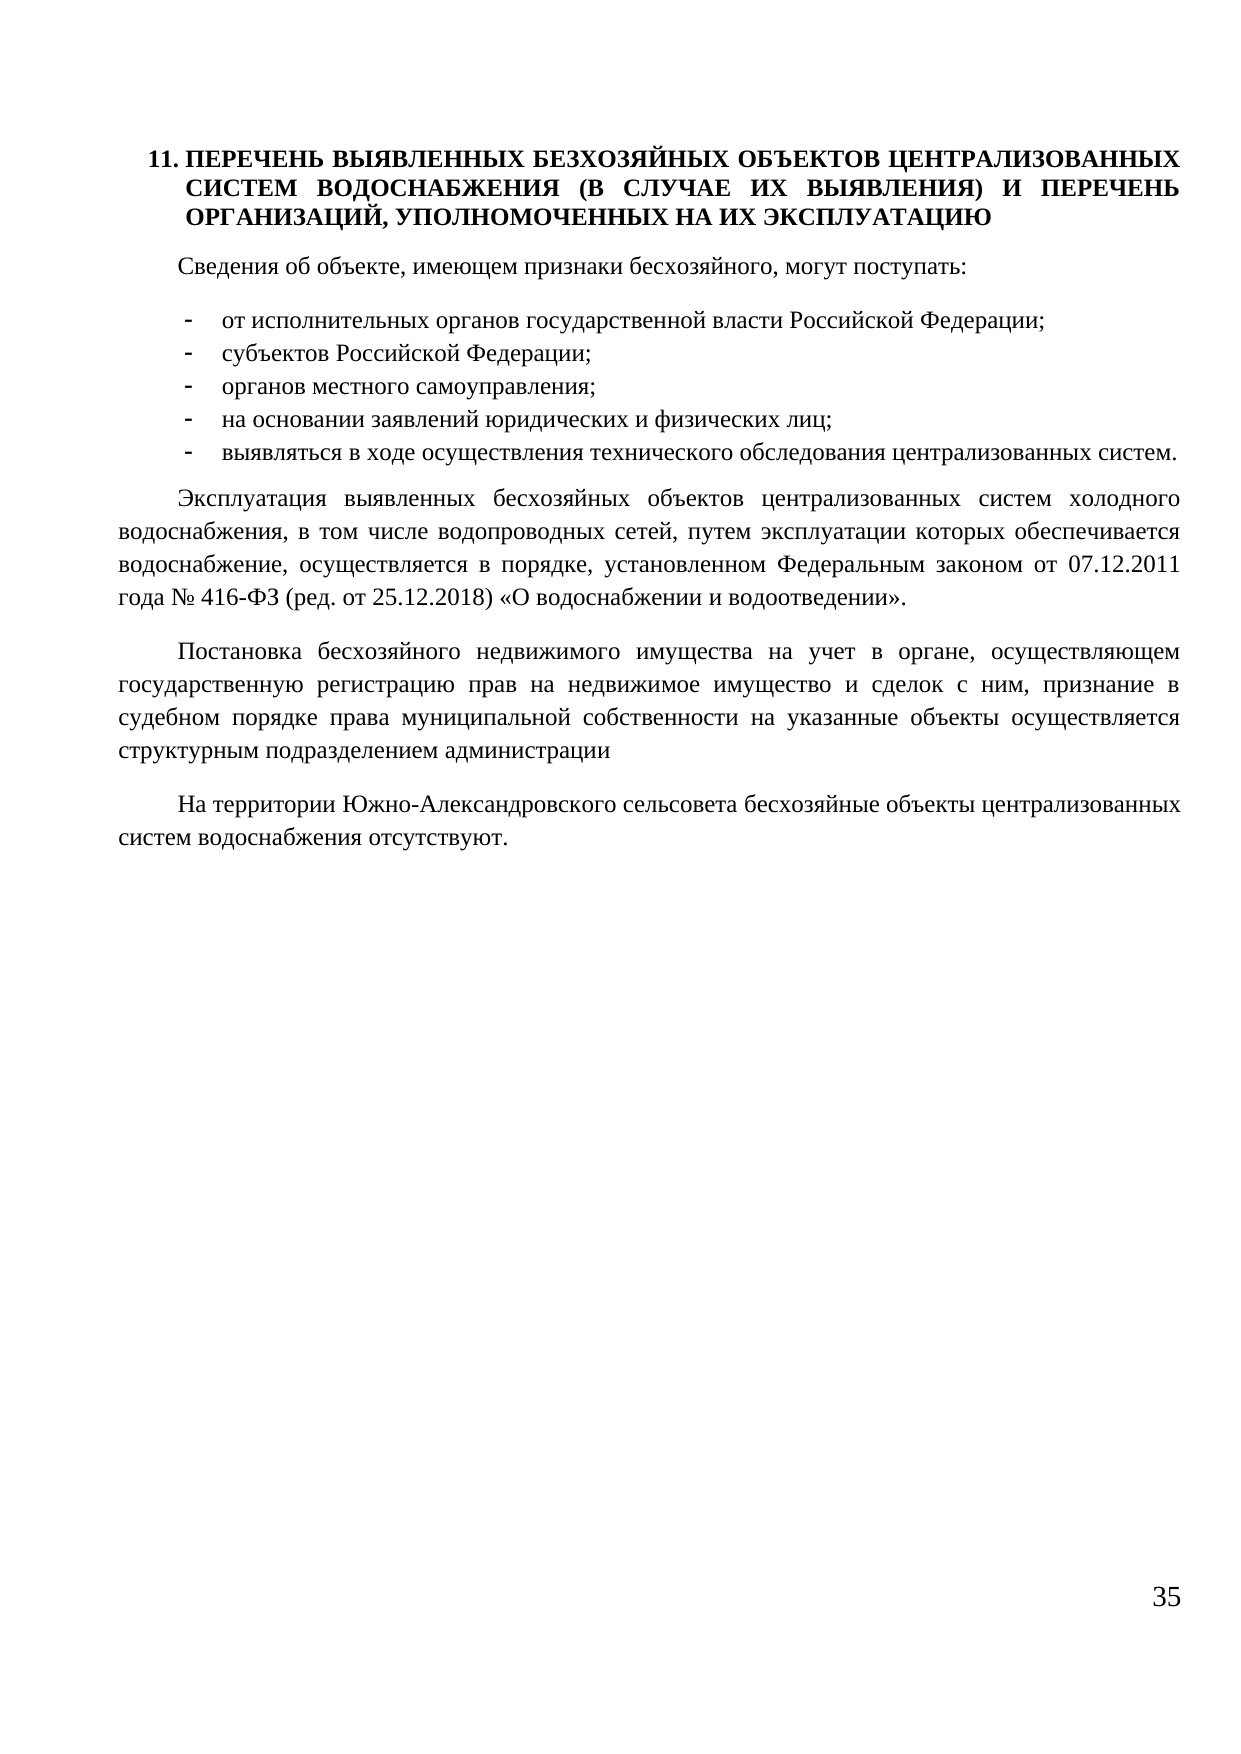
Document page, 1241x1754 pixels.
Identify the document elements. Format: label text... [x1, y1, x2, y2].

text Эксплуатация выявленных бесхозяйных объектов централизованных систем холодного водоснабжения, в том числе водопроводных сетей, путем эксплуатации которых обеспечивается водоснабжение, осуществляется в порядке, установленном Федеральным законом от 07.12.2011 года № 416-ФЗ (ред. от 25.12.2018) «О водоснабжении и водоотведении». [118, 483, 1181, 611]
list от исполнительных органов государственной власти Российской Федерации; [184, 305, 1181, 334]
text На территории Южно-Александровского сельсовета бесхозяйные объекты централизованных систем водоснабжения отсутствуют. [118, 789, 1181, 850]
subtitle ПЕРЕЧЕНЬ ВЫЯВЛЕННЫХ БЕЗХОЗЯЙНЫХ ОБЪЕКТОВ ЦЕНТРАЛИЗОВАННЫХ СИСТЕМ ВОДОСНАБЖЕНИЯ (В СЛУЧАЕ ИХ ВЫЯВЛЕНИЯ) И ПЕРЕЧЕНЬ ОРГАНИЗАЦИЙ, УПОЛНОМОЧЕННЫХ НА ИХ ЭКСПЛУАТАЦИЮ [148, 144, 1181, 231]
list органов местного самоуправления; [184, 371, 1181, 400]
list субъектов Российской Федерации; [184, 338, 1181, 367]
text Постановка бесхозяйного недвижимого имущества на учет в органе, осуществляющем государственную регистрацию прав на недвижимое имущество и сделок с ним, признание в судебном порядке права муниципальной собственности на указанные объекты осуществляется структурным подразделением администрации [118, 636, 1181, 763]
text Сведения об объекте, имеющем признаки бесхозяйного, могут поступать: [118, 251, 1181, 280]
list выявляться в ходе осуществления технического обследования централизованных систем. [184, 437, 1181, 466]
list на основании заявлений юридических и физических лиц; [184, 404, 1181, 433]
